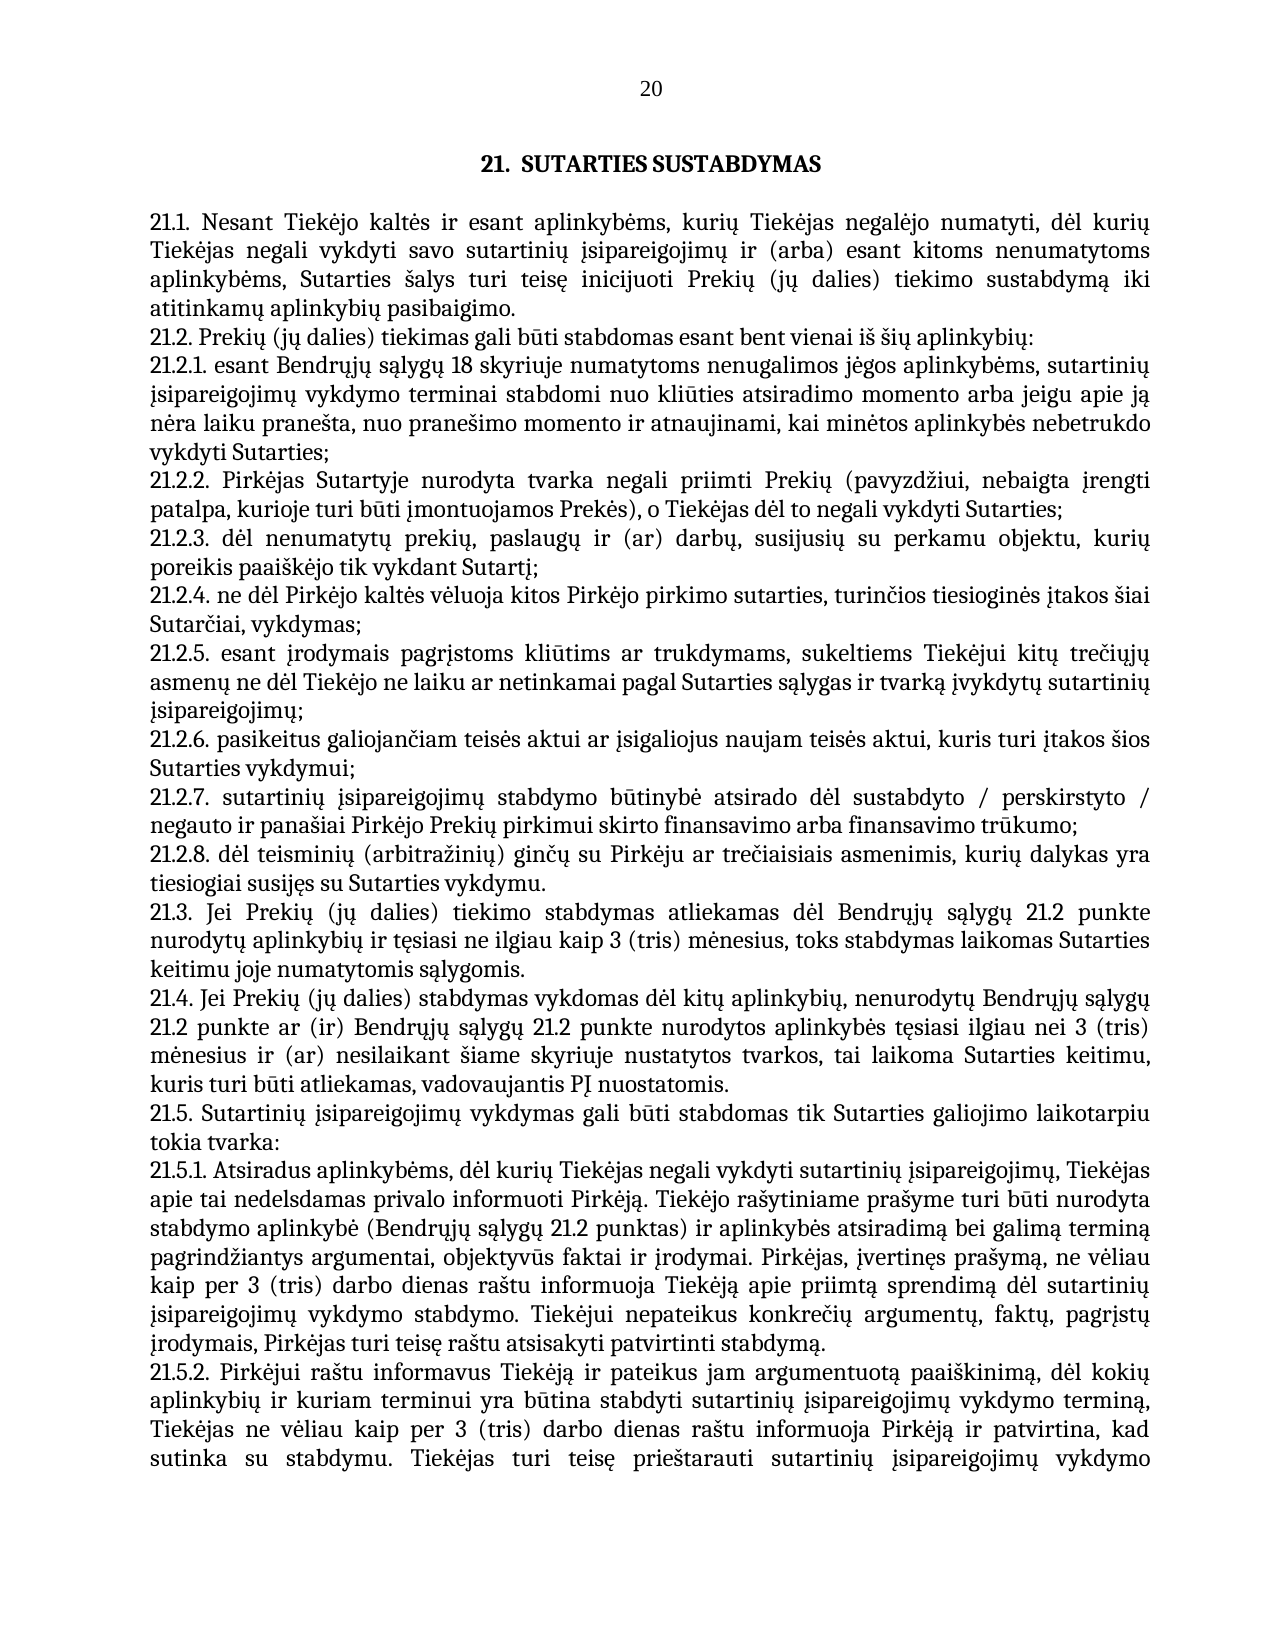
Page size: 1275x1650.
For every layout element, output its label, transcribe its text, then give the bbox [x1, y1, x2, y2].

text 21.2. Prekių (jų dalies) tiekimas gali būti stabdomas esant bent vienai iš šių aplinkybių: [150, 322, 1152, 351]
text 21.5.1. Atsiradus aplinkybėms, dėl kurių Tiekėjas negali vykdyti sutartinių įsipareigojimų, Tiekėjas apie tai nedelsdamas privalo informuoti Pirkėją. Tiekėjo rašytiniame prašyme turi būti nurodyta stabdymo aplinkybė (Bendrųjų sąlygų 21.2 punktas) ir aplinkybės atsiradimą bei galimą terminą pagrindžiantys argumentai, objektyvūs faktai ir įrodymai. Pirkėjas, įvertinęs prašymą, ne vėliau kaip per 3 (tris) darbo dienas raštu informuoja Tiekėją apie priimtą sprendimą dėl sutartinių įsipareigojimų vykdymo stabdymo. Tiekėjui nepateikus konkrečių argumentų, faktų, pagrįstų įrodymais, Pirkėjas turi teisę raštu atsisakyti patvirtinti stabdymą. [150, 1156, 1152, 1357]
text 21.2.3. dėl nenumatytų prekių, paslaugų ir (ar) darbų, susijusių su perkamu objektu, kurių poreikis paaiškėjo tik vykdant Sutartį; [150, 524, 1152, 581]
text 21.2.6. pasikeitus galiojančiam teisės aktui ar įsigaliojus naujam teisės aktui, kuris turi įtakos šios Sutarties vykdymui; [150, 725, 1152, 782]
text 21.1. Nesant Tiekėjo kaltės ir esant aplinkybėms, kurių Tiekėjas negalėjo numatyti, dėl kurių Tiekėjas negali vykdyti savo sutartinių įsipareigojimų ir (arba) esant kitoms nenumatytoms aplinkybėms, Sutarties šalys turi teisę inicijuoti Prekių (jų dalies) tiekimo sustabdymą iki atitinkamų aplinkybių pasibaigimo. [150, 207, 1152, 322]
text 21.3. Jei Prekių (jų dalies) tiekimo stabdymas atliekamas dėl Bendrųjų sąlygų 21.2 punkte nurodytų aplinkybių ir tęsiasi ne ilgiau kaip 3 (tris) mėnesius, toks stabdymas laikomas Sutarties keitimu joje numatytomis sąlygomis. [150, 897, 1152, 984]
text 21. SUTARTIES SUSTABDYMAS [150, 150, 1152, 179]
text 21.4. Jei Prekių (jų dalies) stabdymas vykdomas dėl kitų aplinkybių, nenurodytų Bendrųjų sąlygų 21.2 punkte ar (ir) Bendrųjų sąlygų 21.2 punkte nurodytos aplinkybės tęsiasi ilgiau nei 3 (tris) mėnesius ir (ar) nesilaikant šiame skyriuje nustatytos tvarkos, tai laikoma Sutarties keitimu, kuris turi būti atliekamas, vadovaujantis PĮ nuostatomis. [150, 984, 1152, 1099]
text 21.2.7. sutartinių įsipareigojimų stabdymo būtinybė atsirado dėl sustabdyto / perskirstyto / negauto ir panašiai Pirkėjo Prekių pirkimui skirto finansavimo arba finansavimo trūkumo; [150, 782, 1152, 840]
text 21.2.5. esant įrodymais pagrįstoms kliūtims ar trukdymams, sukeltiems Tiekėjui kitų trečiųjų asmenų ne dėl Tiekėjo ne laiku ar netinkamai pagal Sutarties sąlygas ir tvarką įvykdytų sutartinių įsipareigojimų; [150, 639, 1152, 725]
text 21.2.4. ne dėl Pirkėjo kaltės vėluoja kitos Pirkėjo pirkimo sutarties, turinčios tiesioginės įtakos šiai Sutarčiai, vykdymas; [150, 581, 1152, 639]
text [150, 1357, 1152, 1472]
text 21.2.8. dėl teisminių (arbitražinių) ginčų su Pirkėju ar trečiaisiais asmenimis, kurių dalykas yra tiesiogiai susijęs su Sutarties vykdymu. [150, 840, 1152, 897]
text 21.2.2. Pirkėjas Sutartyje nurodyta tvarka negali priimti Prekių (pavyzdžiui, nebaigta įrengti patalpa, kurioje turi būti įmontuojamos Prekės), o Tiekėjas dėl to negali vykdyti Sutarties; [150, 466, 1152, 524]
text 21.5. Sutartinių įsipareigojimų vykdymas gali būti stabdomas tik Sutarties galiojimo laikotarpiu tokia tvarka: [150, 1099, 1152, 1156]
text 21.2.1. esant Bendrųjų sąlygų 18 skyriuje numatytoms nenugalimos jėgos aplinkybėms, sutartinių įsipareigojimų vykdymo terminai stabdomi nuo kliūties atsiradimo momento arba jeigu apie ją nėra laiku pranešta, nuo pranešimo momento ir atnaujinami, kai minėtos aplinkybės nebetrukdo vykdyti Sutarties; [150, 351, 1152, 466]
